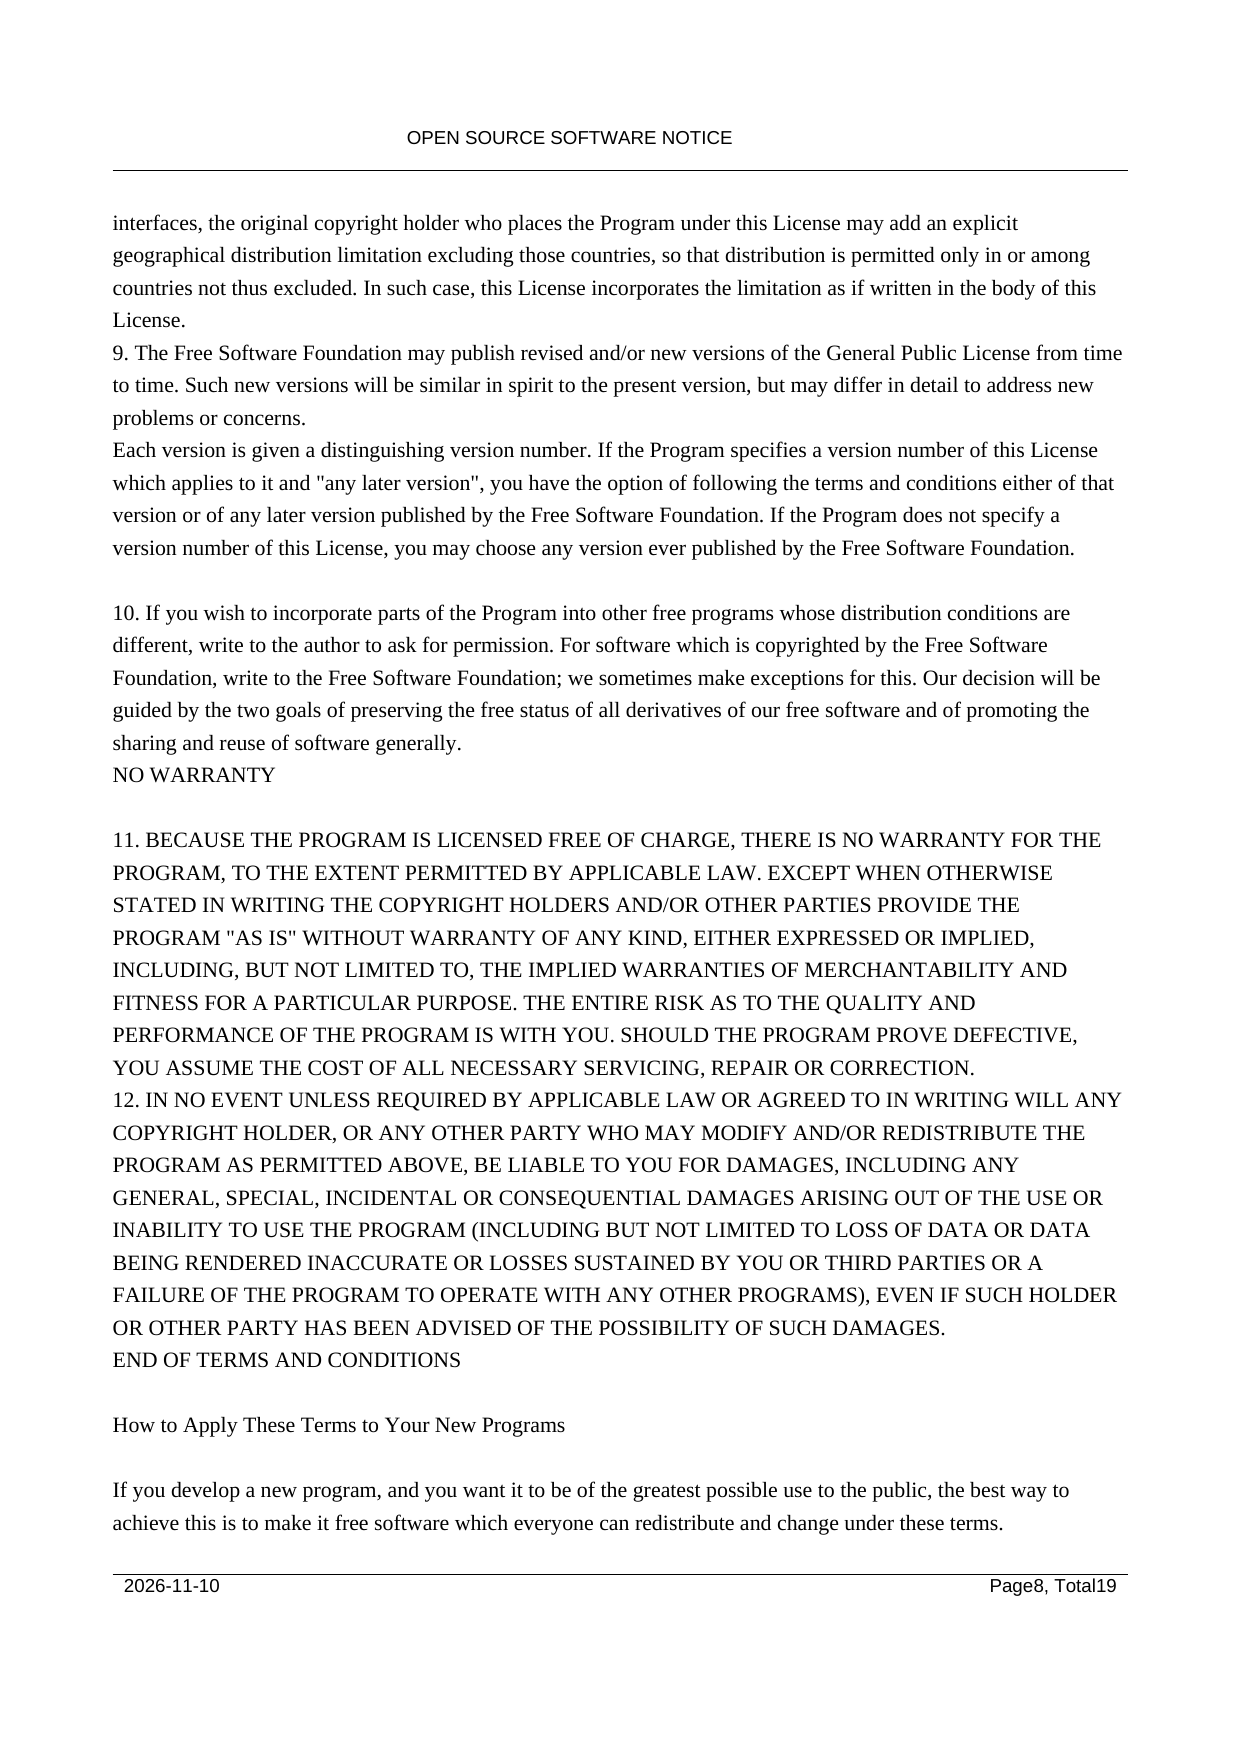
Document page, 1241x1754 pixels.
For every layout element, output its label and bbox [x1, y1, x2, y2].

text [112, 206, 1128, 1539]
